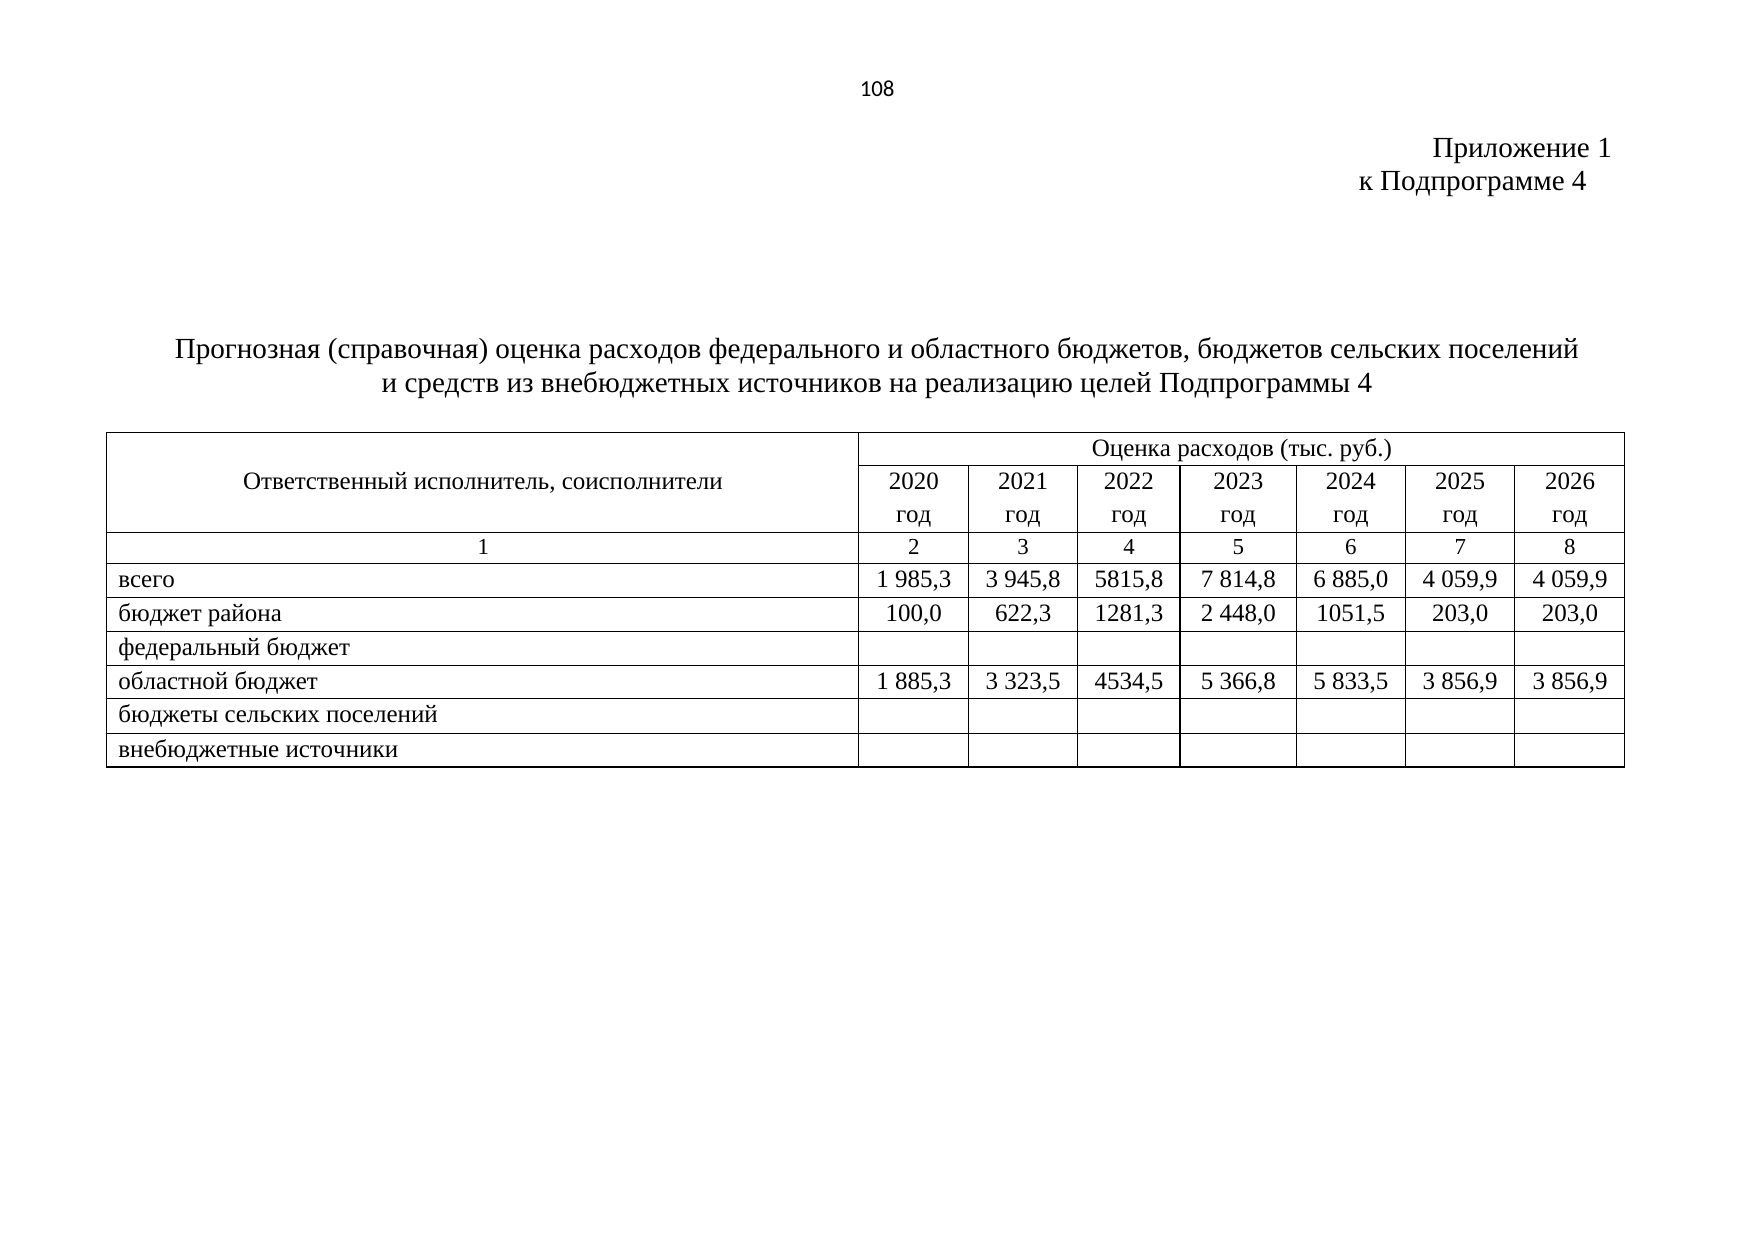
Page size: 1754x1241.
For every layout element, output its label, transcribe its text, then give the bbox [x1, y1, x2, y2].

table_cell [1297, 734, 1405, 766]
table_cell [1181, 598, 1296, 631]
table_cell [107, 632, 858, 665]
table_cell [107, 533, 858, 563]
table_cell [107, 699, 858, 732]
text Прогнозная (справочная) оценка расходов федерального и областного бюджетов, бюджетов сельских поселений [118, 331, 1636, 365]
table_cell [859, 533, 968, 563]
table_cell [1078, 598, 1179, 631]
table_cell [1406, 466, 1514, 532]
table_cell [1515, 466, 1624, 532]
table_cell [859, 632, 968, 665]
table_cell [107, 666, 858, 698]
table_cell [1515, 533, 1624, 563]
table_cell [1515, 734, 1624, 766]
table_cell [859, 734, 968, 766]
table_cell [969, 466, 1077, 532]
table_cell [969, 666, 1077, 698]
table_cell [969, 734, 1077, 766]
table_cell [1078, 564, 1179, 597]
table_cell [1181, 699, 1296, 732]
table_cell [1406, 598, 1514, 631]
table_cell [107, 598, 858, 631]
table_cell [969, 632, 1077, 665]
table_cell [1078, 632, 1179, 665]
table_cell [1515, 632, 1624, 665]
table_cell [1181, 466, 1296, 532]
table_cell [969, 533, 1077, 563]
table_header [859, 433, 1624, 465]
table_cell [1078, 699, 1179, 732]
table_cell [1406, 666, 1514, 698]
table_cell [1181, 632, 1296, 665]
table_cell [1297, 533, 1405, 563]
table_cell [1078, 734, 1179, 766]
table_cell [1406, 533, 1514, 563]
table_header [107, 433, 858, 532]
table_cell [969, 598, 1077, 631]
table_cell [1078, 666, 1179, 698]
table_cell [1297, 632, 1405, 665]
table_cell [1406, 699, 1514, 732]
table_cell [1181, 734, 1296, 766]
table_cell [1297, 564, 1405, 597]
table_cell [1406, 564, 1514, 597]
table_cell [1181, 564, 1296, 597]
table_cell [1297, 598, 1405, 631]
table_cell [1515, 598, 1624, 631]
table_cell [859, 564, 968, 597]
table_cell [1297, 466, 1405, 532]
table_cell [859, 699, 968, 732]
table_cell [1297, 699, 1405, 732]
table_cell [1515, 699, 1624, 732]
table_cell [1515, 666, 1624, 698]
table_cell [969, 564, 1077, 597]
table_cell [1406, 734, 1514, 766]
text и средств из внебюджетных источников на реализацию целей Подпрограммы 4 [118, 365, 1636, 398]
text Приложение 1 к Подпрограмме 4 [1358, 130, 1636, 197]
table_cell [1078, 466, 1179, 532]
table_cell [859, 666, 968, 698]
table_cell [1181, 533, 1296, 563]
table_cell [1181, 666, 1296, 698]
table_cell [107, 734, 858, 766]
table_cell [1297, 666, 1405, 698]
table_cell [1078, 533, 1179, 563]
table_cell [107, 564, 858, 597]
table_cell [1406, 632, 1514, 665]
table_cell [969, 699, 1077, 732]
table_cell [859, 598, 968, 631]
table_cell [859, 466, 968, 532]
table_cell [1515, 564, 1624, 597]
